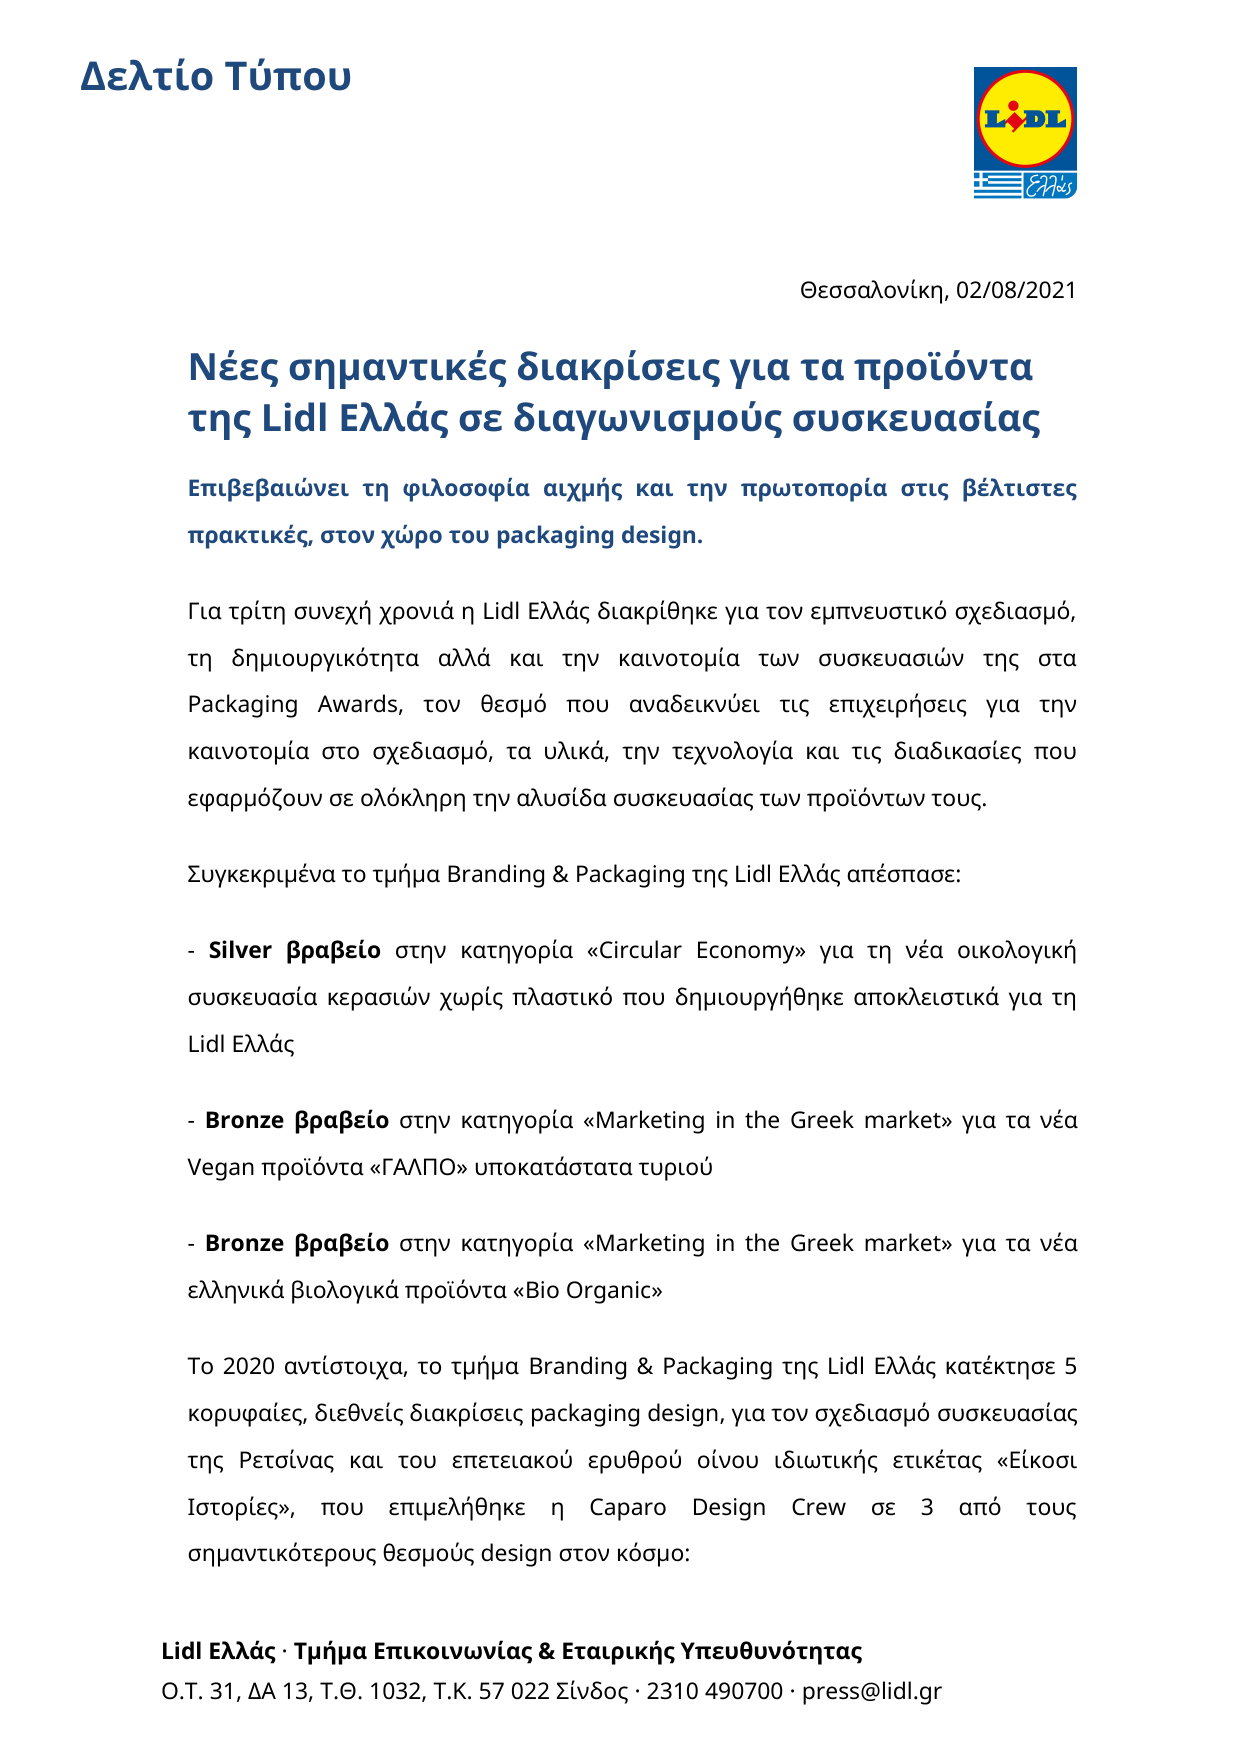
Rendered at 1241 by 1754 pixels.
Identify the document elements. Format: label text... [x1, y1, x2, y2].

text Επιβεβαιώνει τη φιλοσοφία αιχμής και την πρωτοπορία στις βέλτιστες πρακτικές, στον χώρο του packaging design. [187, 472, 1078, 550]
text - Bronze βραβείο στην κατηγορία «Marketing in the Greek market» για τα νέα Vegan προϊόντα «ΓΑΛΠΟ» υποκατάστατα τυριού [187, 1104, 1078, 1182]
text - Silver βραβείο στην κατηγορία «Circular Economy» για τη νέα οικολογική συσκευασία κερασιών χωρίς πλαστικό που δημιουργήθηκε αποκλειστικά για τη Lidl Ελλάς [187, 934, 1078, 1059]
picture [973, 67, 1078, 199]
text Για τρίτη συνεχή χρονιά η Lidl Ελλάς διακρίθηκε για τον εμπνευστικό σχεδιασμό, τη δημιουργικότητα αλλά και την καινοτομία των συσκευασιών της στα Packaging Awards, τον θεσμό που αναδεικνύει τις επιχειρήσεις για την καινοτομία στο σχεδιασμό, τα υλικά, την τεχνολογία και τις διαδικασίες που εφαρμόζουν σε ολόκληρη την αλυσίδα συσκευασίας των προϊόντων τους. [187, 595, 1078, 813]
text Συγκεκριμένα το τμήμα Branding & Packaging της Lidl Ελλάς απέσπασε: [187, 858, 1078, 889]
text Θεσσαλονίκη, 02/08/2021 [187, 274, 1078, 305]
text Το 2020 αντίστοιχα, το τμήμα Branding & Packaging της Lidl Ελλάς κατέκτησε 5 κορυφαίες, διεθνείς διακρίσεις packaging design, για τον σχεδιασμό συσκευασίας της Ρετσίνας και του επετειακού ερυθρού οίνου ιδιωτικής ετικέτας «Είκοσι Ιστορίες», που επιμελήθηκε η Caparo Design Crew σε 3 από τους σημαντικότερους θεσμούς design στον κόσμο: [187, 1350, 1078, 1569]
text - Bronze βραβείο στην κατηγορία «Marketing in the Greek market» για τα νέα ελληνικά βιολογικά προϊόντα «Bio Organic» [187, 1227, 1078, 1305]
text Νέες σημαντικές διακρίσεις για τα προϊόντα της Lidl Ελλάς σε διαγωνισμούς συσκευασίας [187, 341, 1078, 443]
